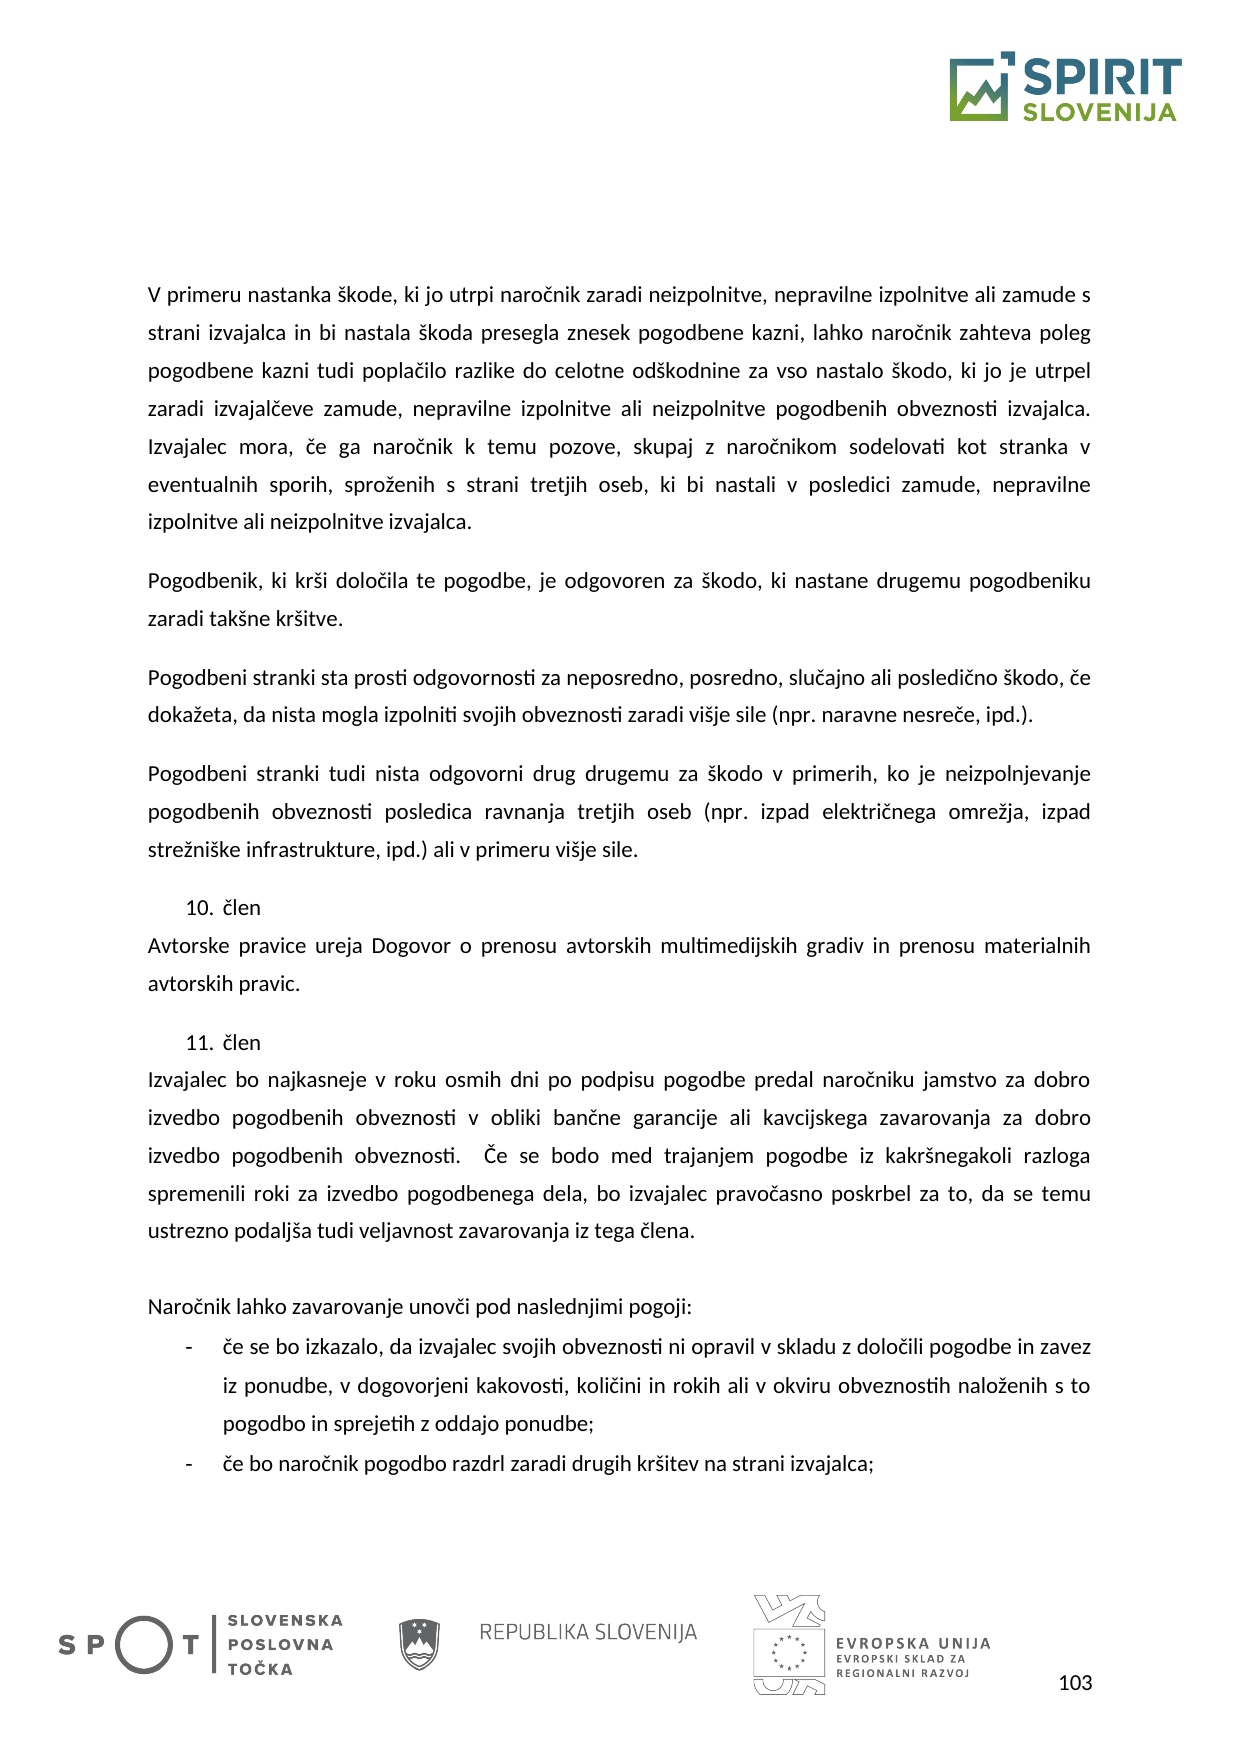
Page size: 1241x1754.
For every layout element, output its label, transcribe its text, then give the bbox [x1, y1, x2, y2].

text V primeru nastanka škode, ki jo utrpi naročnik zaradi neizpolnitve, nepravilne izpolnitve ali zamude s strani izvajalca in bi nastala škoda presegla znesek pogodbene kazni, lahko naročnik zahteva poleg pogodbene kazni tudi poplačilo razlike do celotne odškodnine za vso nastalo škodo, ki jo je utrpel zaradi izvajalčeve zamude, nepravilne izpolnitve ali neizpolnitve pogodbenih obveznosti izvajalca. Izvajalec mora, če ga naročnik k temu pozove, skupaj z naročnikom sodelovati kot stranka v eventualnih sporih, sproženih s strani tretjih oseb, ki bi nastali v posledici zamude, nepravilne izpolnitve ali neizpolnitve izvajalca. [148, 281, 1093, 536]
list člen [185, 893, 1093, 921]
text Avtorske pravice ureja Dogovor o prenosu avtorskih multimedijskih gradiv in prenosu materialnih avtorskih pravic. [148, 931, 1093, 997]
text Izvajalec bo najkasneje v roku osmih dni po podpisu pogodbe predal naročniku jamstvo za dobro izvedbo pogodbenih obveznosti v obliki bančne garancije ali kavcijskega zavarovanja za dobro izvedbo pogodbenih obveznosti. Če se bodo med trajanjem pogodbe iz kakršnegakoli razloga spremenili roki za izvedbo pogodbenega dela, bo izvajalec pravočasno poskrbel za to, da se temu ustrezno podaljša tudi veljavnost zavarovanja iz tega člena. [148, 1065, 1093, 1245]
text Naročnik lahko zavarovanje unovči pod naslednjimi pogoji: [148, 1292, 1093, 1320]
text Pogodbeni stranki sta prosti odgovornosti za neposredno, posredno, slučajno ali posledično škodo, če dokažeta, da nista mogla izpolniti svojih obveznosti zaradi višje sile (npr. naravne nesreče, ipd.). [148, 663, 1093, 728]
picture [0, 0, 1241, 138]
text Pogodbeni stranki tudi nista odgovorni drug drugemu za škodo v primerih, ko je neizpolnjevanje pogodbenih obveznosti posledica ravnanja tretjih oseb (npr. izpad električnega omrežja, izpad strežniške infrastrukture, ipd.) ali v primeru višje sile. [148, 759, 1093, 863]
list člen [185, 1028, 1093, 1056]
list če bo naročnik pogodbo razdrl zaradi drugih kršitev na strani izvajalca; [185, 1447, 1093, 1478]
picture [0, 1583, 1241, 1754]
text Pogodbenik, ki krši določila te pogodbe, je odgovoren za škodo, ki nastane drugemu pogodbeniku zaradi takšne kršitve. [148, 566, 1093, 632]
list če se bo izkazalo, da izvajalec svojih obveznosti ni opravil v skladu z določili pogodbe in zavez iz ponudbe, v dogovorjeni kakovosti, količini in rokih ali v okviru obveznostih naloženih s to pogodbo in sprejetih z oddajo ponudbe; [185, 1330, 1093, 1437]
